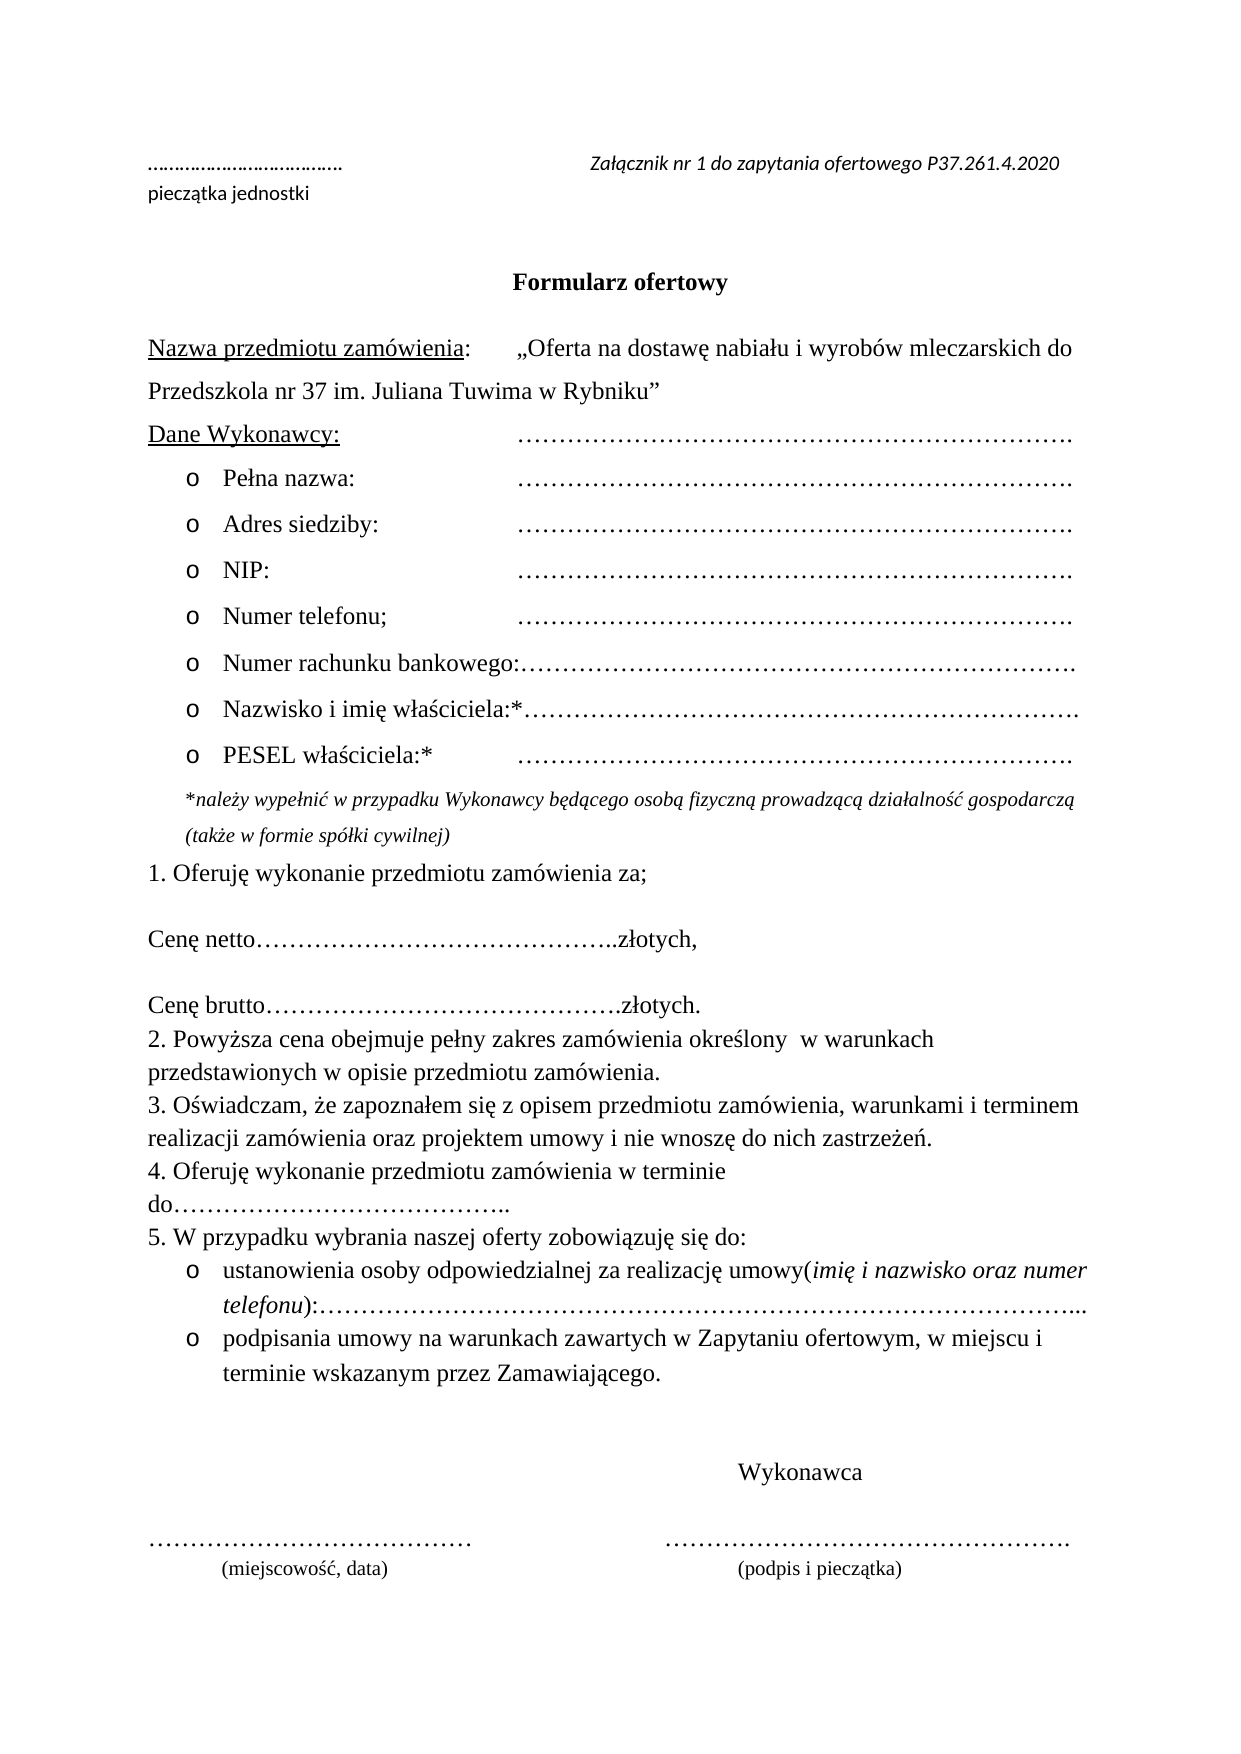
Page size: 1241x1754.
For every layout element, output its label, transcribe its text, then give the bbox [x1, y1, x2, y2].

text Cenę brutto…………………………………….złotych. [148, 991, 1093, 1019]
list podpisania umowy na warunkach zawartych w Zapytaniu ofertowym, w miejscu i terminie wskazanym przez Zamawiającego. [185, 1323, 1093, 1387]
text 2. Powyższa cena obejmuje pełny zakres zamówienia określony w warunkach przedstawionych w opisie przedmiotu zamówienia. [148, 1024, 1093, 1085]
text ………………………………. Załącznik nr 1 do zapytania ofertowego P37.261.4.2020 [148, 148, 1093, 176]
text 3. Oświadczam, że zapoznałem się z opisem przedmiotu zamówienia, warunkami i terminem realizacji zamówienia oraz projektem umowy i nie wnoszę do nich zastrzeżeń. [148, 1090, 1093, 1151]
text Formularz ofertowy [148, 267, 1093, 296]
list Numer rachunku bankowego:…………………………………………………………. [185, 648, 1093, 678]
text Dane Wykonawcy: …………………………………………………………. [148, 419, 1093, 448]
text (miejscowość, data) (podpis i pieczątka) [148, 1556, 1093, 1580]
list Numer telefonu; …………………………………………………………. [185, 601, 1093, 632]
list NIP: …………………………………………………………. [185, 555, 1093, 586]
text Cenę netto……………………………………..złotych, [148, 924, 1093, 953]
list Adres siedziby: …………………………………………………………. [185, 509, 1093, 540]
text 4. Oferuję wykonanie przedmiotu zamówienia w terminie do………………………………….. [148, 1156, 1093, 1217]
text *należy wypełnić w przypadku Wykonawcy będącego osobą fizyczną prowadzącą działalność gospodarczą (także w formie spółki cywilnej) [185, 786, 1093, 847]
list PESEL właściciela:* …………………………………………………………. [185, 740, 1093, 771]
text Wykonawca [738, 1457, 1093, 1486]
text Nazwa przedmiotu zamówienia: „Oferta na dostawę nabiału i wyrobów mleczarskich do Przedszkola nr 37 im. Juliana Tuwima w Rybniku” [148, 333, 1093, 405]
list ustanowienia osoby odpowiedzialnej za realizację umowy(imię i nazwisko oraz numer telefonu):………………………………………………………………………………... [185, 1255, 1093, 1319]
list Nazwisko i imię właściciela:*…………………………………………………………. [185, 694, 1093, 725]
text pieczątka jednostki [148, 180, 1093, 205]
text 5. W przypadku wybrania naszej oferty zobowiązuję się do: [148, 1222, 1093, 1251]
list Pełna nazwa: …………………………………………………………. [185, 463, 1093, 493]
text 1. Oferuję wykonanie przedmiotu zamówienia za; [148, 858, 1093, 887]
text ………………………………… …………………………………………. [148, 1523, 1093, 1552]
